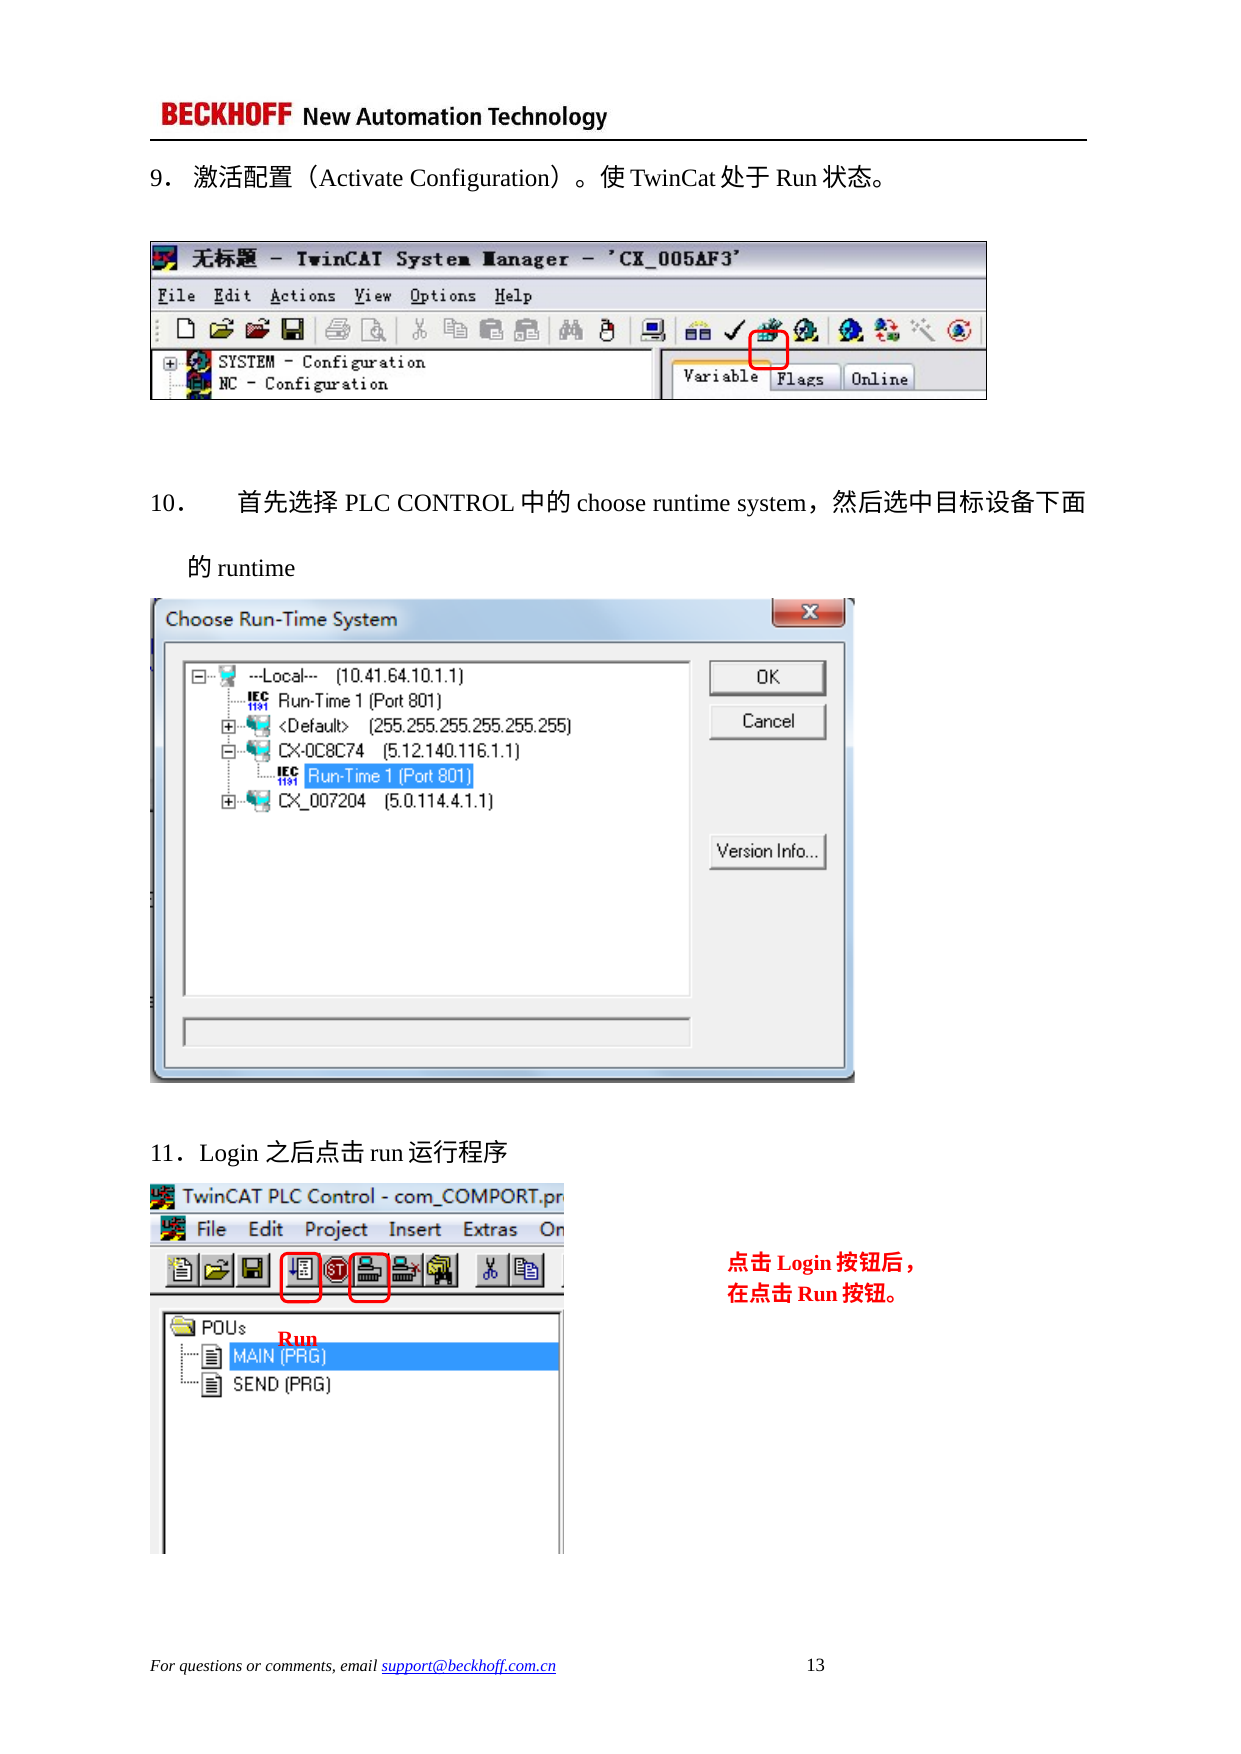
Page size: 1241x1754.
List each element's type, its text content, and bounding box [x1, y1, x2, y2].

picture [150, 1183, 564, 1554]
list 首先选择PLC CONTROL中的choose runtime system，然后选中目标设备下面的runtime [150, 468, 1087, 598]
list 激活配置（Activate Configuration）。使TwinCat处于Run状态。 [150, 143, 1087, 208]
picture [150, 89, 619, 139]
picture [150, 598, 855, 1083]
text 11．Login 之后点击run运行程序 [150, 1118, 1087, 1183]
picture [151, 242, 986, 399]
